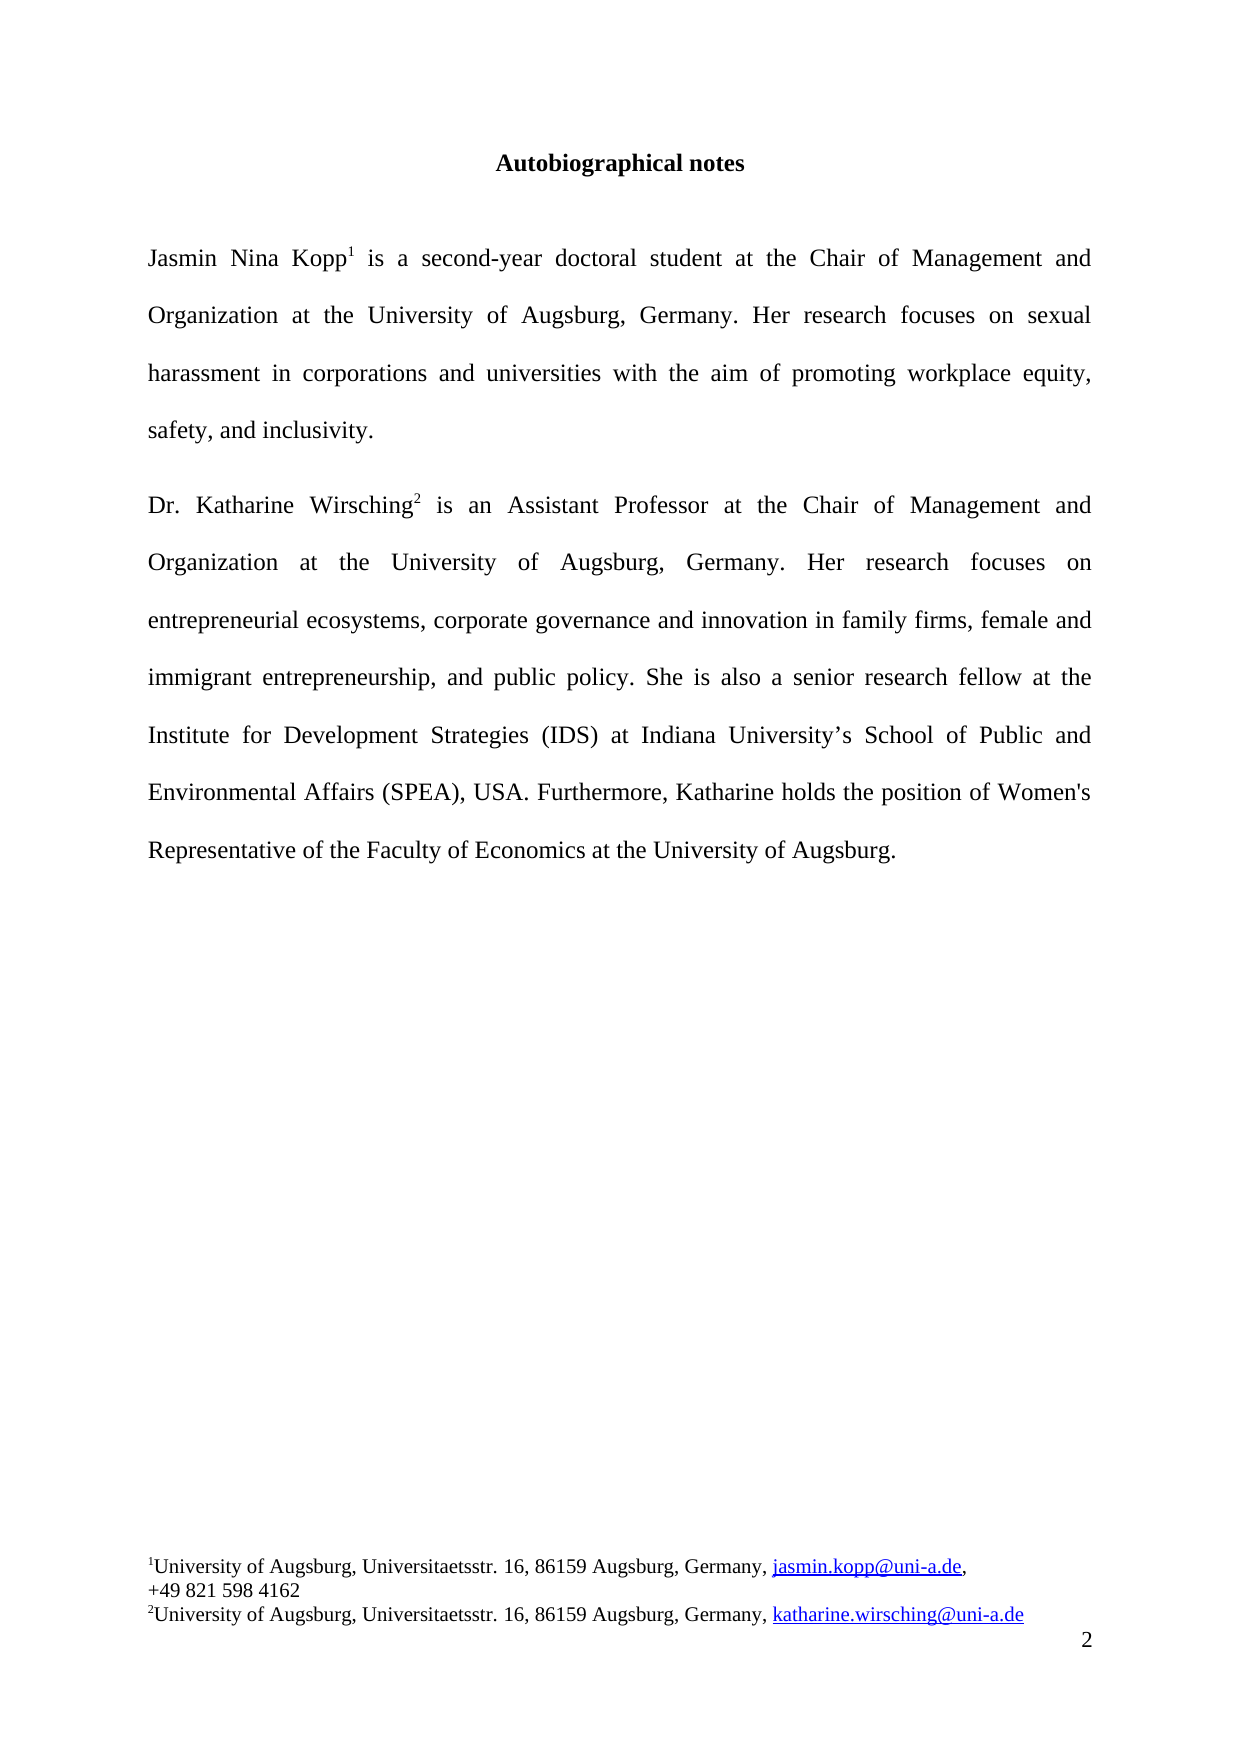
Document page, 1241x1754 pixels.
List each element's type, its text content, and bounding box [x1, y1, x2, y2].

text Autobiographical notes [148, 148, 1092, 176]
text Jasmin Nina Kopp1 is a second-year doctoral student at the Chair of Management and Organization at the University of Augsburg, Germany. Her research focuses on sexual harassment in corporations and universities with the aim of promoting workplace equity, safety, and inclusivity. [148, 243, 1092, 444]
text Dr. Katharine Wirsching2 is an Assistant Professor at the Chair of Management and Organization at the University of Augsburg, Germany. Her research focuses on entrepreneurial ecosystems, corporate governance and innovation in family firms, female and immigrant entrepreneurship, and public policy. She is also a senior research fellow at the Institute for Development Strategies (IDS) at Indiana University’s School of Public and Environmental Affairs (SPEA), USA. Furthermore, Katharine holds the position of Women's Representative of the Faculty of Economics at the University of Augsburg. [148, 490, 1092, 863]
